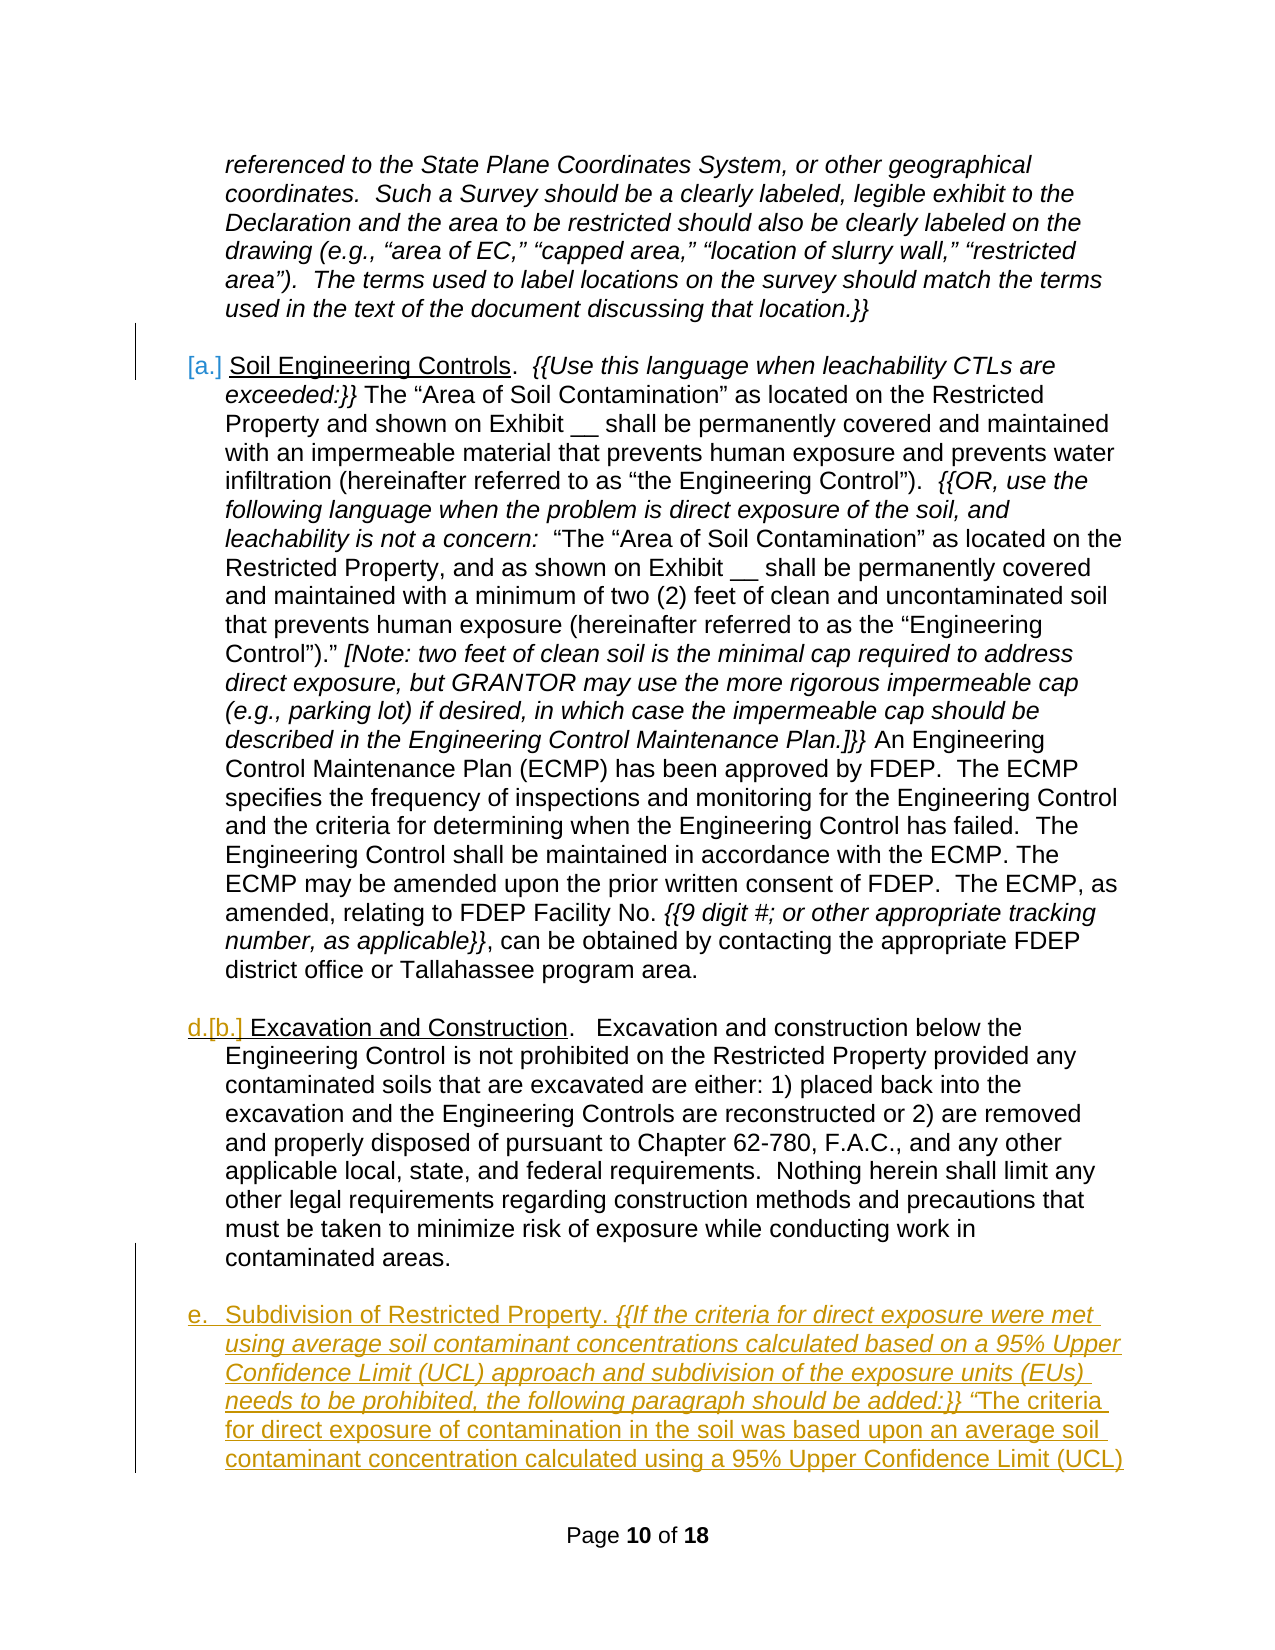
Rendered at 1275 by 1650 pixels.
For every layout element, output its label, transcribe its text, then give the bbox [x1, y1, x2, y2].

list Excavation and Construction. Excavation and construction below the Engineering Control is not prohibited on the Restricted Property provided any contaminated soils that are excavated are either: 1) placed back into the excavation and the Engineering Controls are reconstructed or 2) are removed and properly disposed of pursuant to Chapter 62-780, F.A.C., and any other applicable local, state, and federal requirements. Nothing herein shall limit any other legal requirements regarding construction methods and precautions that must be taken to minimize risk of exposure while conducting work in contaminated areas. [187, 1012, 1125, 1271]
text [225, 150, 1125, 322]
list Soil Engineering Controls. {{Use this language when leachability CTLs are exceeded:}} The “Area of Soil Contamination” as located on the Restricted Property and shown on Exhibit __ shall be permanently covered and maintained with an impermeable material that prevents human exposure and prevents water infiltration (hereinafter referred to as “the Engineering Control”). {{OR, use the following language when the problem is direct exposure of the soil, and leachability is not a concern: “The “Area of Soil Contamination” as located on the Restricted Property, and as shown on Exhibit __ shall be permanently covered and maintained with a minimum of two (2) feet of clean and uncontaminated soil that prevents human exposure (hereinafter referred to as the “Engineering Control”).” [Note: two feet of clean soil is the minimal cap required to address direct exposure, but GRANTOR may use the more rigorous impermeable cap (e.g., parking lot) if desired, in which case the impermeable cap should be described in the Engineering Control Maintenance Plan.]}} An Engineering Control Maintenance Plan (ECMP) has been approved by FDEP. The ECMP specifies the frequency of inspections and monitoring for the Engineering Control and the criteria for determining when the Engineering Control has failed. The Engineering Control shall be maintained in accordance with the ECMP. The ECMP may be amended upon the prior written consent of FDEP. The ECMP, as amended, relating to FDEP Facility No. {{9 digit #; or other appropriate tracking number, as applicable}}, can be obtained by contacting the appropriate FDEP district office or Tallahassee program area. [187, 351, 1125, 984]
